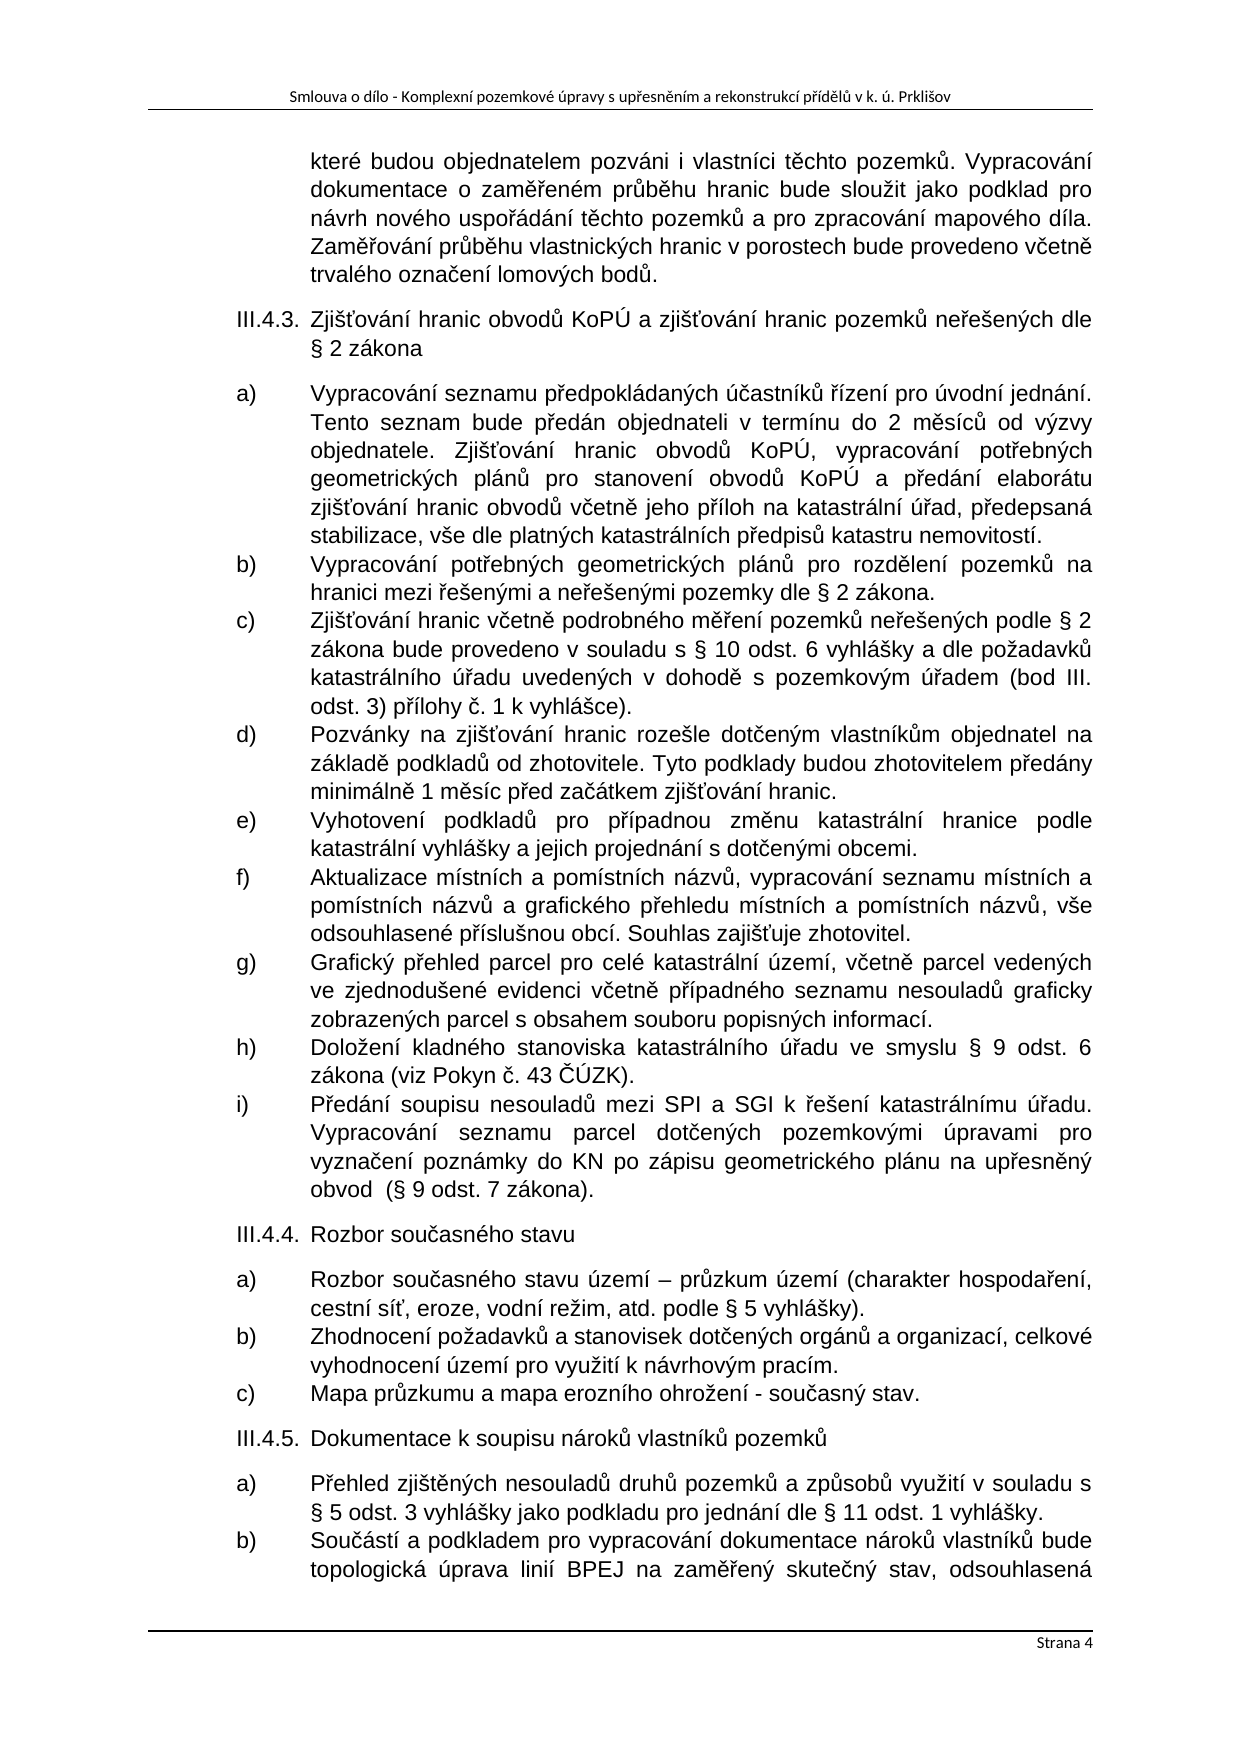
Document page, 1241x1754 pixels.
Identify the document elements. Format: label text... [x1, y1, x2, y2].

text Vypracování seznamu předpokládaných účastníků řízení pro úvodní jednání. Tento seznam bude předán objednateli v termínu do 2 měsíců od výzvy objednatele. Zjišťování hranic obvodů KoPÚ, vypracování potřebných geometrických plánů pro stanovení obvodů KoPÚ a předání elaborátu zjišťování hranic obvodů včetně jeho příloh na katastrální úřad, předepsaná stabilizace, vše dle platných katastrálních předpisů katastru nemovitostí. [236, 380, 1093, 548]
text Předání soupisu nesouladů mezi SPI a SGI k řešení katastrálnímu úřadu. Vypracování seznamu parcel dotčených pozemkovými úpravami pro vyznačení poznámky do KN po zápisu geometrického plánu na upřesněný obvod (§ 9 odst. 7 zákona). [236, 1091, 1093, 1203]
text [236, 148, 1093, 288]
text Vyhotovení podkladů pro případnou změnu katastrální hranice podle katastrální vyhlášky a jejich projednání s dotčenými obcemi. [236, 807, 1093, 861]
text Rozbor současného stavu území – průzkum území (charakter hospodaření, cestní síť, eroze, vodní režim, atd. podle § 5 vyhlášky). [236, 1266, 1093, 1321]
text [236, 1527, 1093, 1582]
text Aktualizace místních a pomístních názvů, vypracování seznamu místních a pomístních názvů a grafického přehledu místních a pomístních názvů, vše odsouhlasené příslušnou obcí. Souhlas zajišťuje zhotovitel. [236, 863, 1093, 947]
text Dokumentace k soupisu nároků vlastníků pozemků [236, 1425, 1093, 1452]
text Přehled zjištěných nesouladů druhů pozemků a způsobů využití v souladu s § 5 odst. 3 vyhlášky jako podkladu pro jednání dle § 11 odst. 1 vyhlášky. [236, 1470, 1093, 1525]
text Zhodnocení požadavků a stanovisek dotčených orgánů a organizací, celkové vyhodnocení území pro využití k návrhovým pracím. [236, 1323, 1093, 1378]
text Zjišťování hranic včetně podrobného měření pozemků neřešených podle § 2 zákona bude provedeno v souladu s § 10 odst. 6 vyhlášky a dle požadavků katastrálního úřadu uvedených v dohodě s pozemkovým úřadem (bod III. odst. 3) přílohy č. 1 k vyhlášce). [236, 607, 1093, 719]
text Pozvánky na zjišťování hranic rozešle dotčeným vlastníkům objednatel na základě podkladů od zhotovitele. Tyto podklady budou zhotovitelem předány minimálně 1 měsíc před začátkem zjišťování hranic. [236, 721, 1093, 804]
text Vypracování potřebných geometrických plánů pro rozdělení pozemků na hranici mezi řešenými a neřešenými pozemky dle § 2 zákona. [236, 551, 1093, 605]
text Zjišťování hranic obvodů KoPÚ a zjišťování hranic pozemků neřešených dle § 2 zákona [236, 306, 1093, 361]
text Grafický přehled parcel pro celé katastrální území, včetně parcel vedených ve zjednodušené evidenci včetně případného seznamu nesouladů graficky zobrazených parcel s obsahem souboru popisných informací. [236, 949, 1093, 1032]
text Doložení kladného stanoviska katastrálního úřadu ve smyslu § 9 odst. 6 zákona (viz Pokyn č. 43 ČÚZK). [236, 1034, 1093, 1089]
text Rozbor současného stavu [236, 1221, 1093, 1248]
text Mapa průzkumu a mapa erozního ohrožení - současný stav. [236, 1380, 1093, 1407]
